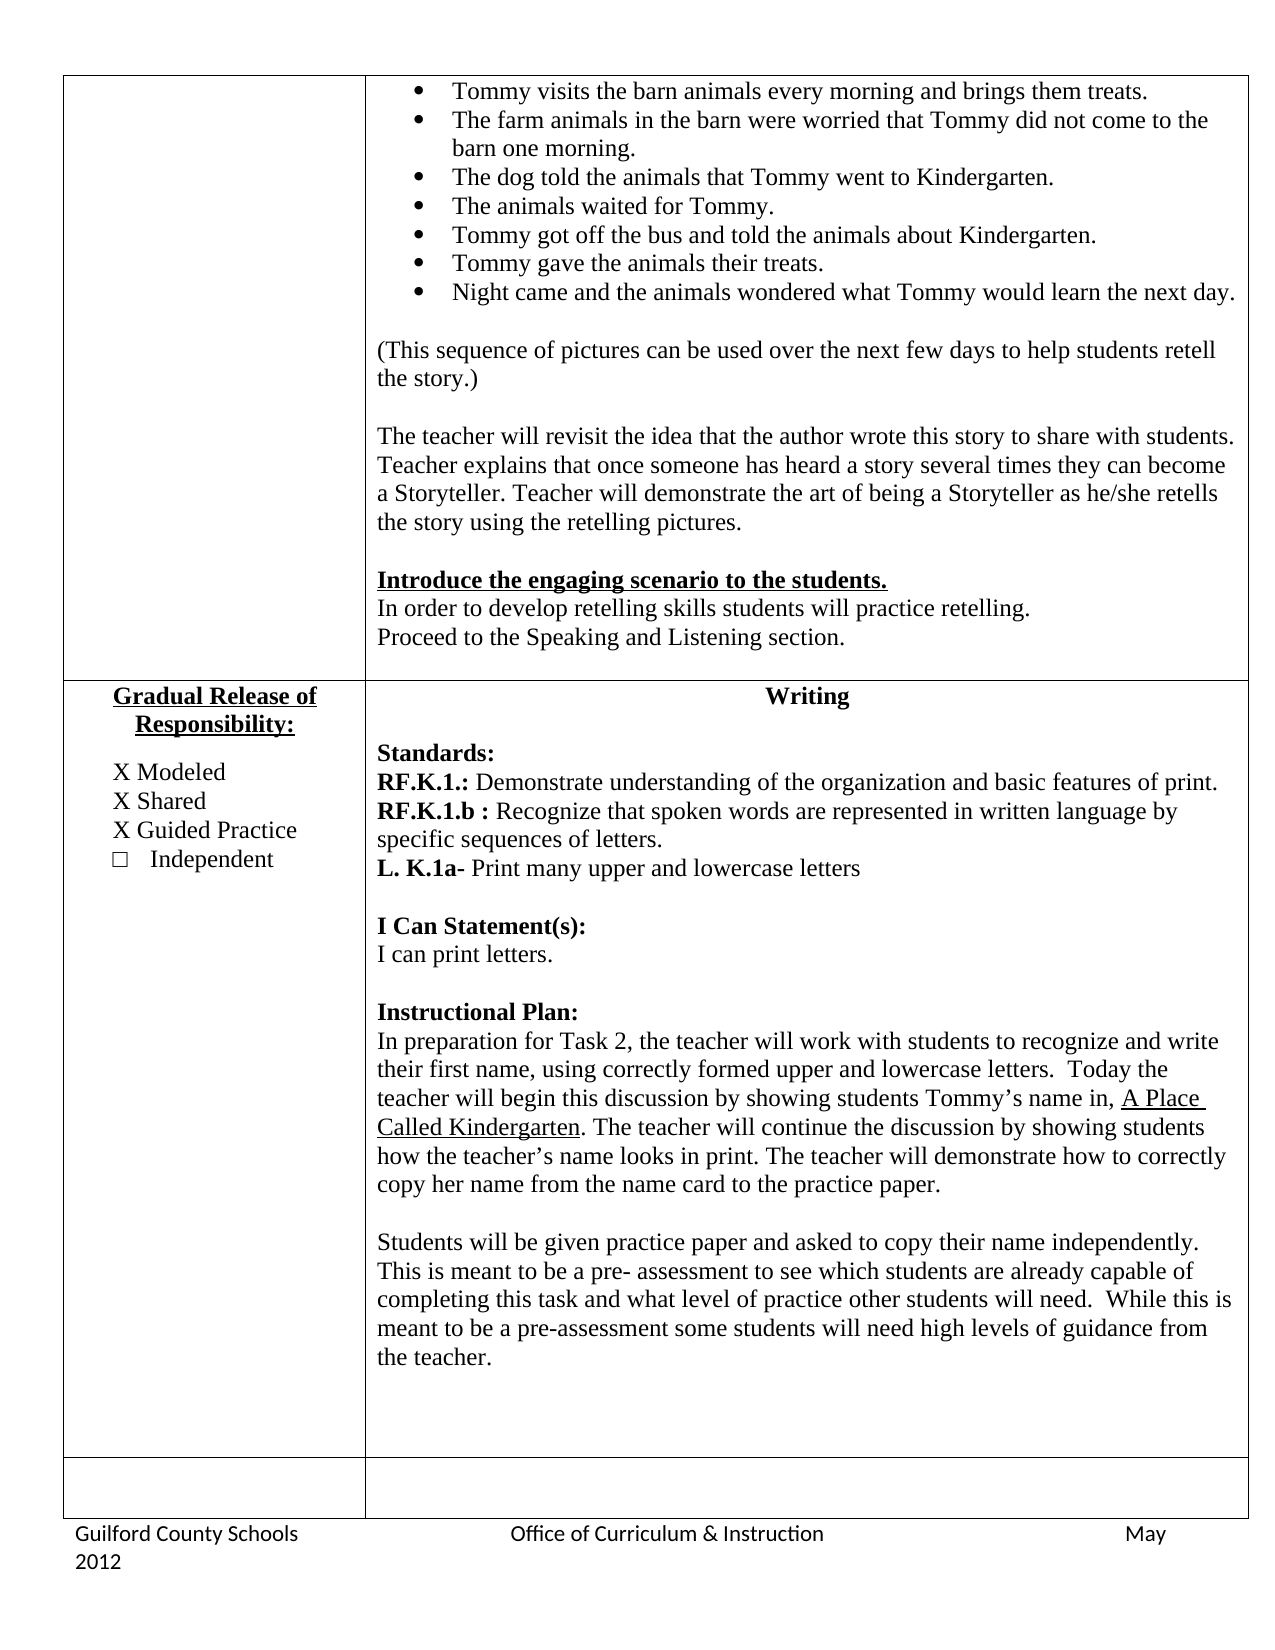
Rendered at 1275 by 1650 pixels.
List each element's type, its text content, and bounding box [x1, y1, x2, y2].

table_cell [64, 1458, 365, 1518]
table_cell Gradual Release of Responsibility: X Modeled X Shared X Guided Practice Independent [64, 681, 365, 1457]
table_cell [64, 76, 365, 680]
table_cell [366, 76, 1248, 680]
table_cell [366, 1458, 1248, 1518]
table_cell Writing Standards: RF.K.1.: Demonstrate understanding of the organization and basic features of print. RF.K.1.b : Recognize that spoken words are represented in written language by specific sequences of letters. L. K.1a- Print many upper and lowercase letters I Can Statement(s): I can print letters. Instructional Plan: In preparation for Task 2, the teacher will work with students to recognize and write their first name, using correctly formed upper and lowercase letters. Today the teacher will begin this discussion by showing students Tommy’s name in, A Place Called Kindergarten. The teacher will continue the discussion by showing students how the teacher’s name looks in print. The teacher will demonstrate how to correctly copy her name from the name card to the practice paper. Students will be given practice paper and asked to copy their name independently. This is meant to be a pre- assessment to see which students are already capable of completing this task and what level of practice other students will need. While this is meant to be a pre-assessment some students will need high levels of guidance from the teacher. [366, 681, 1248, 1457]
